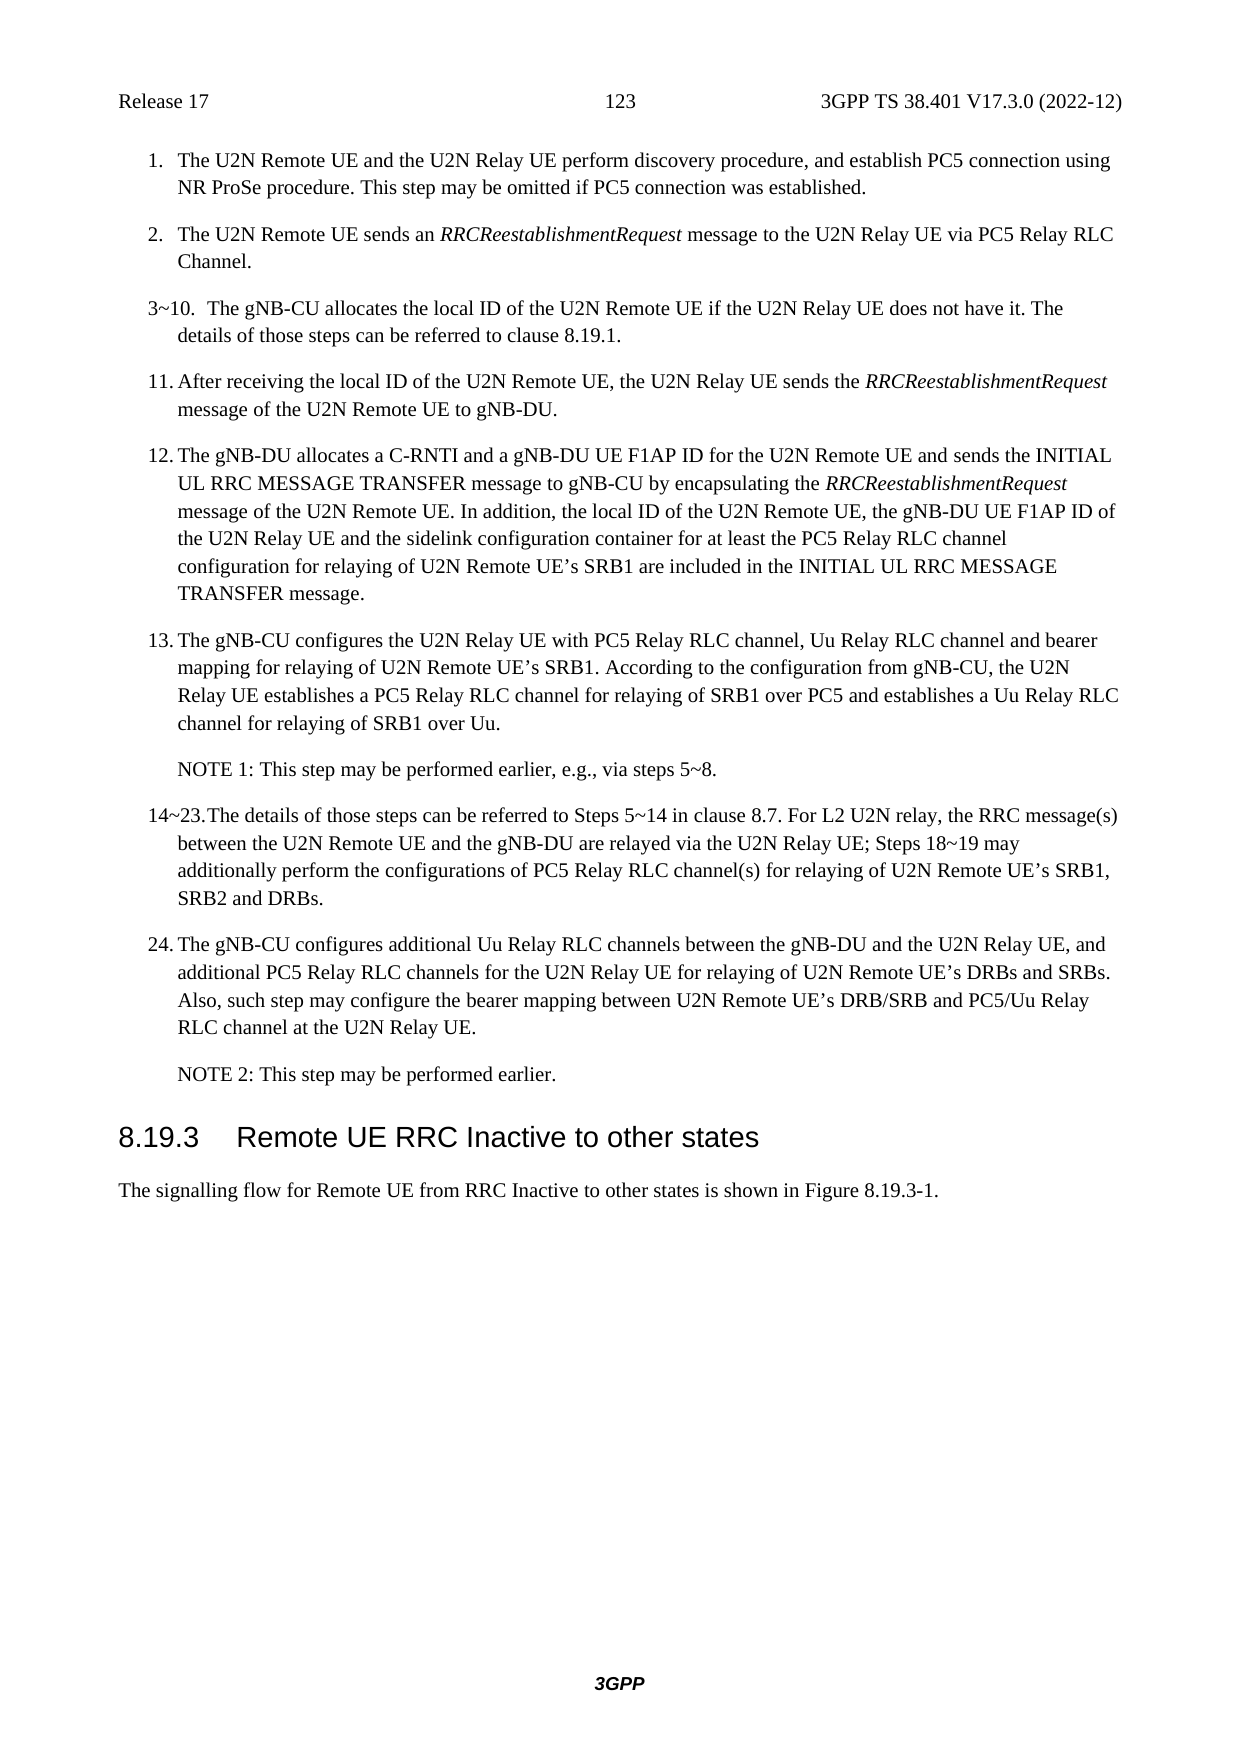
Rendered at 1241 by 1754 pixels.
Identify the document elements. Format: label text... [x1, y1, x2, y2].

text 14~23. The details of those steps can be referred to Steps 5~14 in clause 8.7. For L2 U2N relay, the RRC message(s) between the U2N Remote UE and the gNB-DU are relayed via the U2N Relay UE; Steps 18~19 may additionally perform the configurations of PC5 Relay RLC channel(s) for relaying of U2N Remote UE’s SRB1, SRB2 and DRBs. [148, 803, 1122, 910]
text 24. The gNB-CU configures additional Uu Relay RLC channels between the gNB-DU and the U2N Relay UE, and additional PC5 Relay RLC channels for the U2N Relay UE for relaying of U2N Remote UE’s DRBs and SRBs. Also, such step may configure the bearer mapping between U2N Remote UE’s DRB/SRB and PC5/Uu Relay RLC channel at the U2N Relay UE. [148, 932, 1122, 1039]
text NOTE 2: This step may be performed earlier. [177, 1062, 1122, 1086]
text 2. The U2N Remote UE sends an RRCReestablishmentRequest message to the U2N Relay UE via PC5 Relay RLC Channel. [148, 221, 1122, 273]
text NOTE 1: This step may be performed earlier, e.g., via steps 5~8. [177, 757, 1122, 781]
subtitle 8.19.3 Remote UE RRC Inactive to other states [118, 1120, 1122, 1154]
text 1. The U2N Remote UE and the U2N Relay UE perform discovery procedure, and establish PC5 connection using NR ProSe procedure. This step may be omitted if PC5 connection was established. [148, 147, 1122, 199]
text 3~10. The gNB-CU allocates the local ID of the U2N Remote UE if the U2N Relay UE does not have it. The details of those steps can be referred to clause 8.19.1. [148, 295, 1122, 347]
text 11. After receiving the local ID of the U2N Remote UE, the U2N Relay UE sends the RRCReestablishmentRequest message of the U2N Remote UE to gNB-DU. [148, 369, 1122, 421]
text 13. The gNB-CU configures the U2N Relay UE with PC5 Relay RLC channel, Uu Relay RLC channel and bearer mapping for relaying of U2N Remote UE’s SRB1. According to the configuration from gNB-CU, the U2N Relay UE establishes a PC5 Relay RLC channel for relaying of SRB1 over PC5 and establishes a Uu Relay RLC channel for relaying of SRB1 over Uu. [148, 628, 1122, 734]
text 12. The gNB-DU allocates a C-RNTI and a gNB-DU UE F1AP ID for the U2N Remote UE and sends the INITIAL UL RRC MESSAGE TRANSFER message to gNB-CU by encapsulating the RRCReestablishmentRequest message of the U2N Remote UE. In addition, the local ID of the U2N Remote UE, the gNB-DU UE F1AP ID of the U2N Relay UE and the sidelink configuration container for at least the PC5 Relay RLC channel configuration for relaying of U2N Remote UE’s SRB1 are included in the INITIAL UL RRC MESSAGE TRANSFER message. [148, 443, 1122, 605]
text The signalling flow for Remote UE from RRC Inactive to other states is shown in Figure 8.19.3-1. [118, 1178, 1122, 1202]
